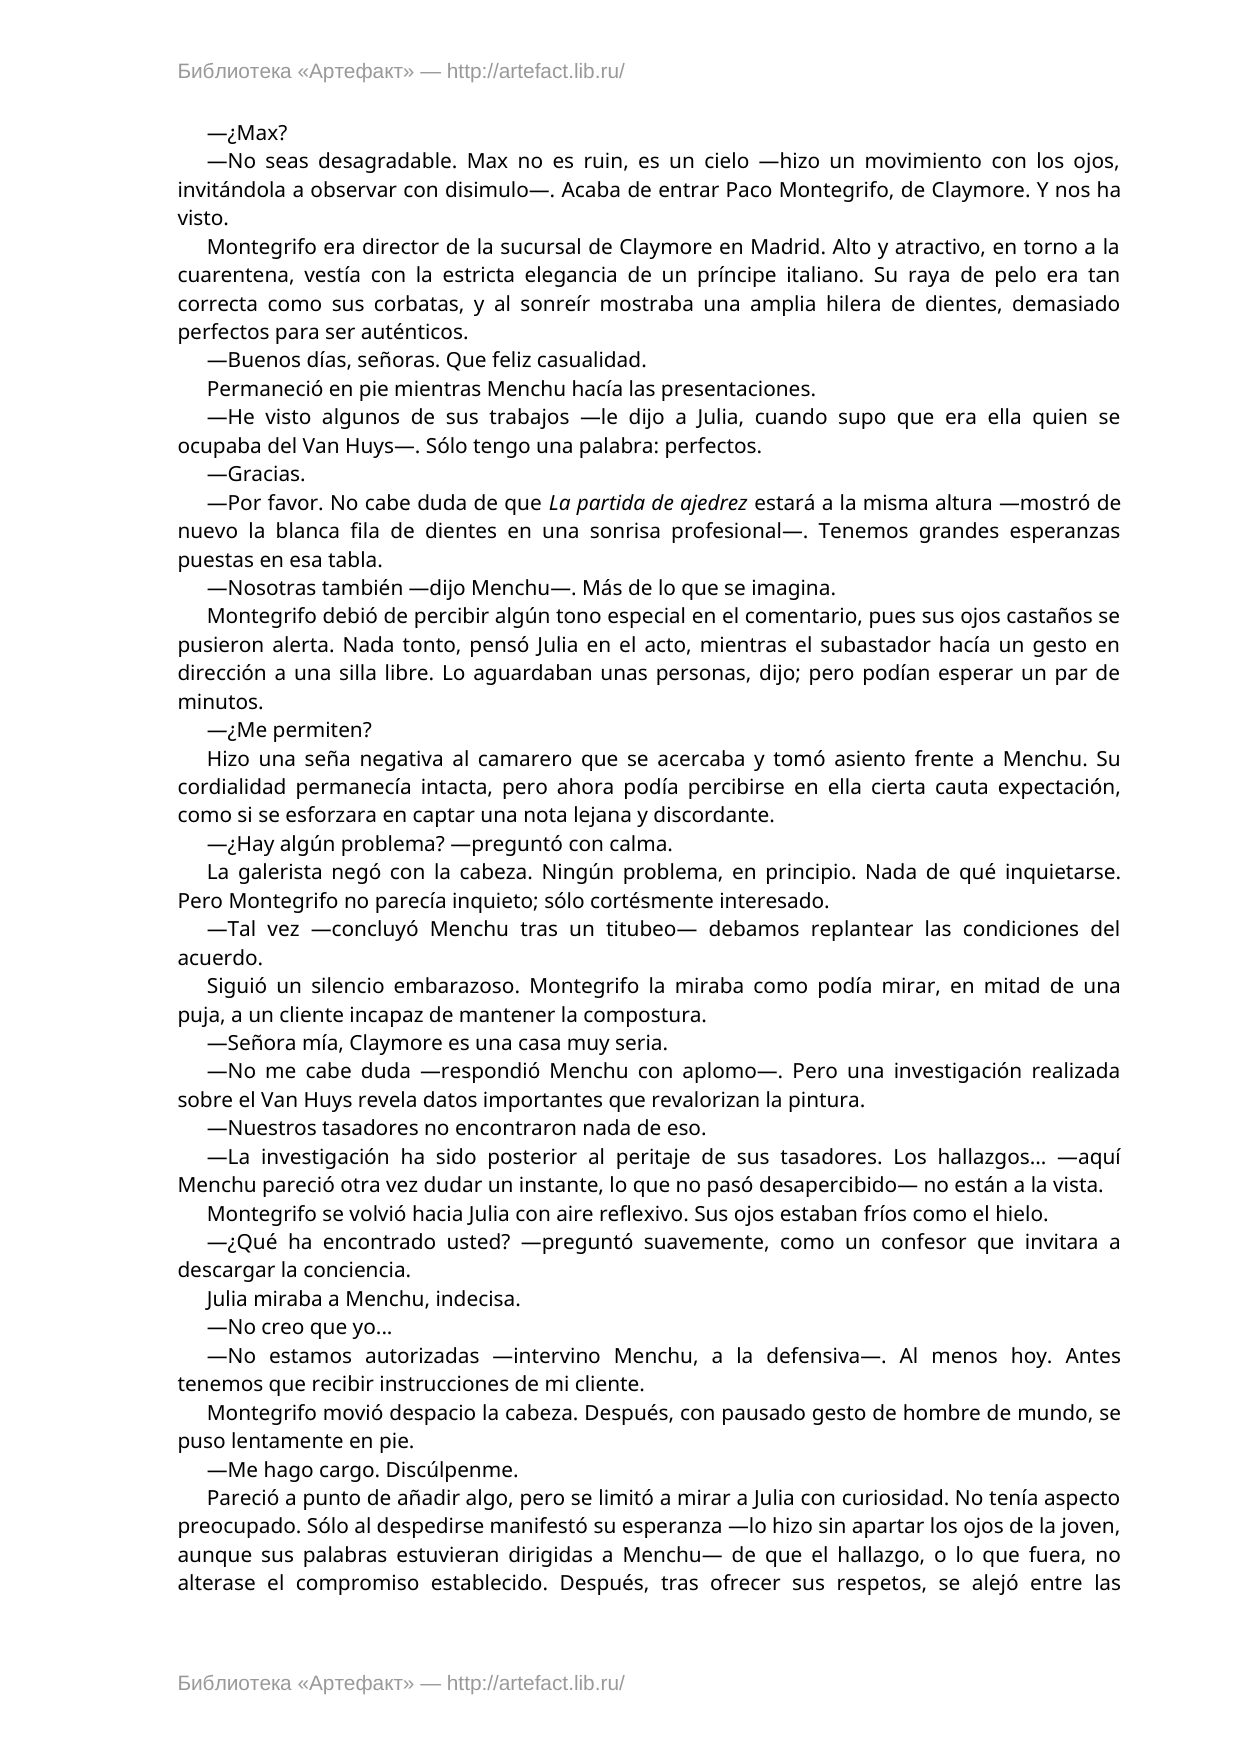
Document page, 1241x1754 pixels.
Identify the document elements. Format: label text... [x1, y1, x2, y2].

text —¿Qué ha encontrado usted? —preguntó suavemente, como un confesor que invitara a descargar la conciencia. [177, 1227, 1122, 1284]
text —Tal vez —concluyó Menchu tras un titubeo— debamos replantear las condiciones del acuerdo. [177, 914, 1122, 971]
text —No creo que yo... [177, 1312, 1122, 1341]
text —He visto algunos de sus trabajos —le dijo a Julia, cuando supo que era ella quien se ocupaba del Van Huys—. Sólo tengo una palabra: perfectos. [177, 402, 1122, 459]
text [177, 1483, 1122, 1597]
text Montegrifo movió despacio la cabeza. Después, con pausado gesto de hombre de mundo, se puso lentamente en pie. [177, 1398, 1122, 1455]
text —¿Hay algún problema? —preguntó con calma. [177, 829, 1122, 857]
text —Por favor. No cabe duda de que La partida de ajedrez estará a la misma altura —mostró de nuevo la blanca fila de dientes en una sonrisa profesional—. Tenemos grandes esperanzas puestas en esa tabla. [177, 488, 1122, 573]
text Montegrifo debió de percibir algún tono especial en el comentario, pues sus ojos castaños se pusieron alerta. Nada tonto, pensó Julia en el acto, mientras el subastador hacía un gesto en dirección a una silla libre. Lo aguardaban unas personas, dijo; pero podían esperar un par de minutos. [177, 602, 1122, 715]
text Julia miraba a Menchu, indecisa. [177, 1284, 1122, 1312]
text —¿Me permiten? [177, 715, 1122, 744]
text —Nuestros tasadores no encontraron nada de eso. [177, 1113, 1122, 1142]
text —No me cabe duda —respondió Menchu con aplomo—. Pero una investigación realizada sobre el Van Huys revela datos importantes que revalorizan la pintura. [177, 1057, 1122, 1113]
text Siguió un silencio embarazoso. Montegrifo la miraba como podía mirar, en mitad de una puja, a un cliente incapaz de mantener la compostura. [177, 971, 1122, 1028]
text La galerista negó con la cabeza. Ningún problema, en principio. Nada de qué inquietarse. Pero Montegrifo no parecía inquieto; sólo cortésmente interesado. [177, 857, 1122, 914]
text —No estamos autorizadas —intervino Menchu, a la defensiva—. Al menos hoy. Antes tenemos que recibir instrucciones de mi cliente. [177, 1341, 1122, 1398]
text Permaneció en pie mientras Menchu hacía las presentaciones. [177, 374, 1122, 402]
text —Gracias. [177, 459, 1122, 488]
text Montegrifo era director de la sucursal de Claymore en Madrid. Alto y atractivo, en torno a la cuarentena, vestía con la estricta elegancia de un príncipe italiano. Su raya de pelo era tan correcta como sus corbatas, y al sonreír mostraba una amplia hilera de dientes, demasiado perfectos para ser auténticos. [177, 232, 1122, 346]
text —Me hago cargo. Discúlpenme. [177, 1455, 1122, 1483]
text —La investigación ha sido posterior al peritaje de sus tasadores. Los hallazgos... —aquí Menchu pareció otra vez dudar un instante, lo que no pasó desapercibido— no están a la vista. [177, 1142, 1122, 1199]
text Montegrifo se volvió hacia Julia con aire reflexivo. Sus ojos estaban fríos como el hielo. [177, 1199, 1122, 1227]
text —Señora mía, Claymore es una casa muy seria. [177, 1028, 1122, 1057]
text —No seas desagradable. Max no es ruin, es un cielo —hizo un movimiento con los ojos, invitándola a observar con disimulo—. Acaba de entrar Paco Montegrifo, de Claymore. Y nos ha visto. [177, 147, 1122, 232]
text —Buenos días, señoras. Que feliz casualidad. [177, 346, 1122, 374]
text Hizo una seña negativa al camarero que se acercaba y tomó asiento frente a Menchu. Su cordialidad permanecía intacta, pero ahora podía percibirse en ella cierta cauta expectación, como si se esforzara en captar una nota lejana y discordante. [177, 744, 1122, 829]
text —Nosotras también —dijo Menchu—. Más de lo que se imagina. [177, 573, 1122, 602]
text —¿Max? [177, 118, 1122, 147]
